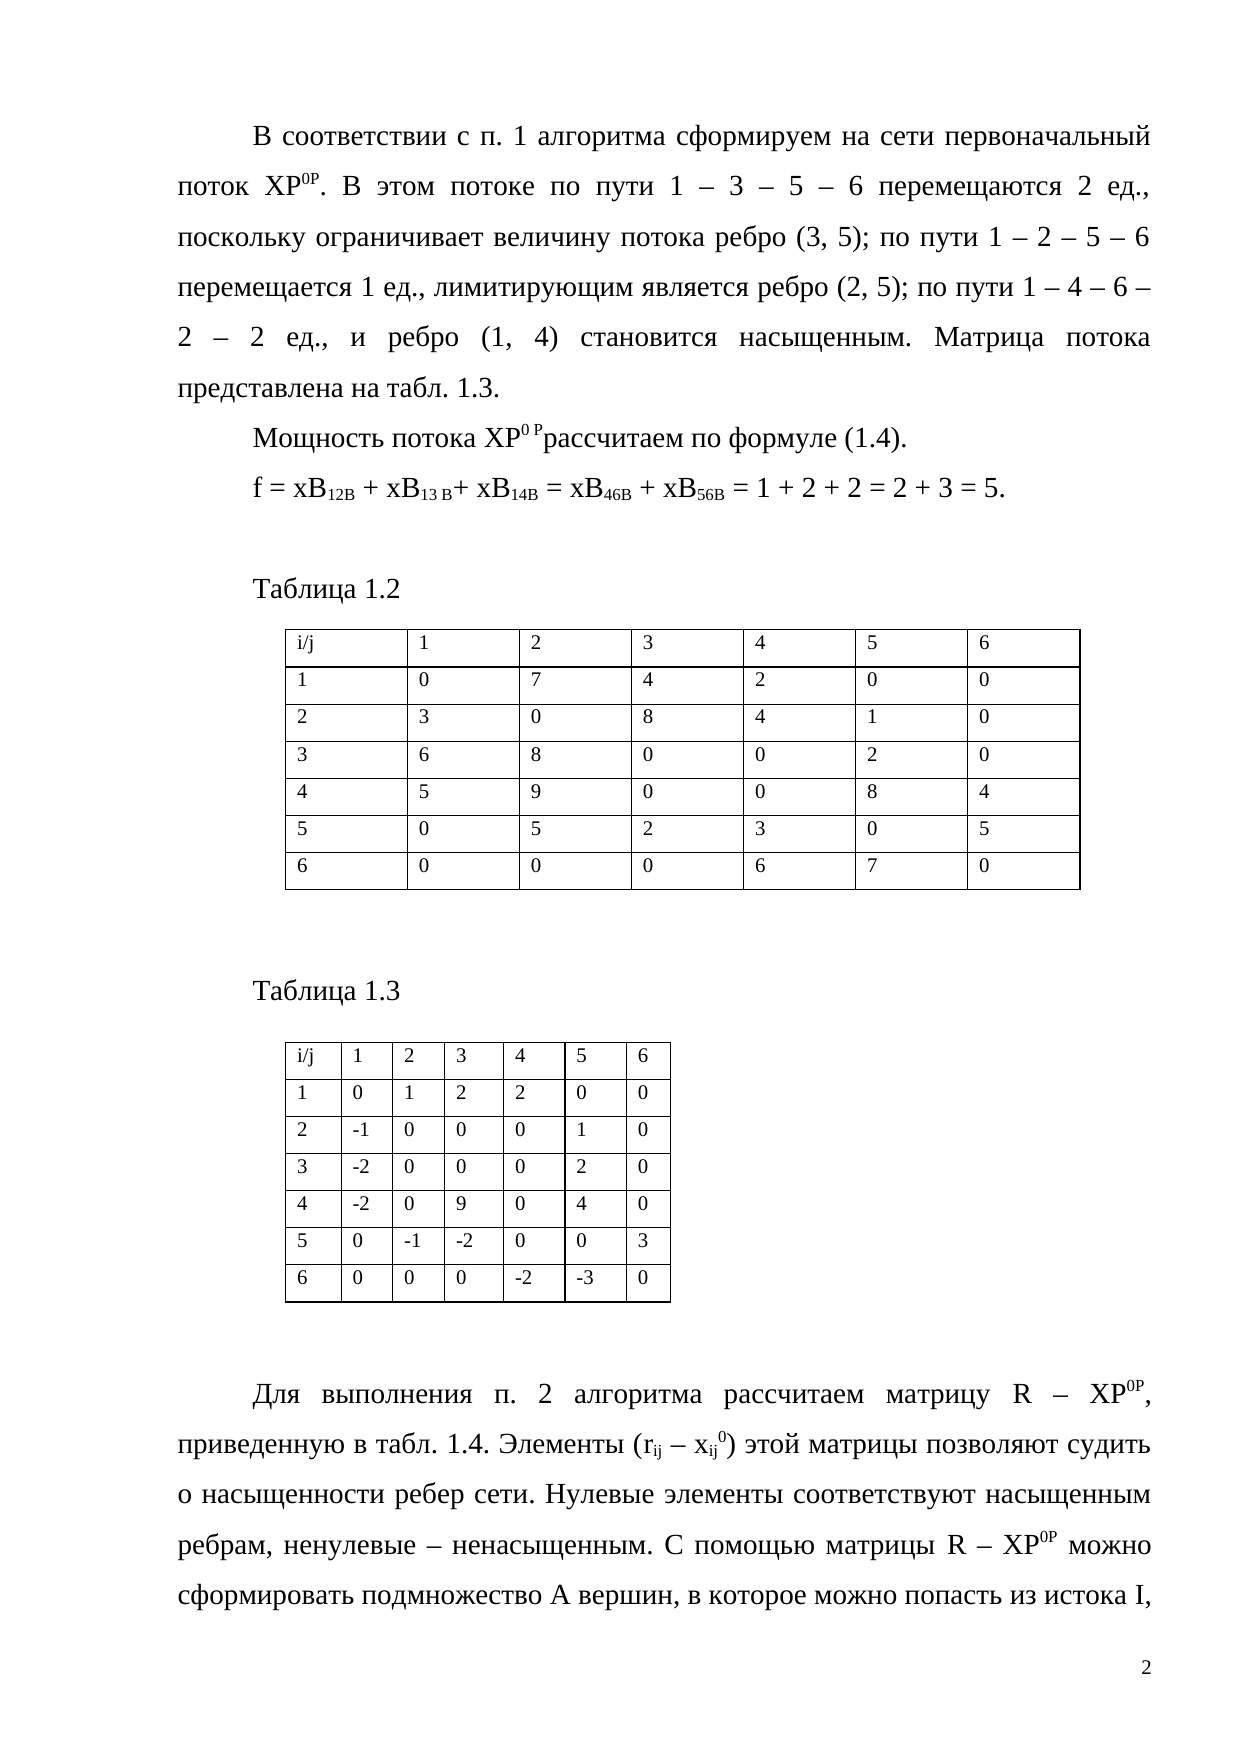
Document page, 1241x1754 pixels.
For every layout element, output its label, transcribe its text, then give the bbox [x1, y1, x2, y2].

table_cell 1 [286, 1080, 341, 1116]
table_cell 7 [856, 853, 967, 889]
table_cell 8 [520, 742, 631, 778]
table_cell 0 [504, 1117, 564, 1153]
table_cell 3 [744, 816, 855, 852]
table_cell 1 [286, 668, 407, 703]
table_header 3 [445, 1043, 503, 1079]
table_cell 2 [286, 705, 407, 741]
table_cell 1 [856, 705, 967, 741]
table_cell 0 [408, 816, 519, 852]
table_cell 9 [520, 779, 631, 815]
table_cell 0 [968, 668, 1079, 703]
table_cell 0 [627, 1191, 670, 1227]
table_cell 0 [744, 742, 855, 778]
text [177, 1376, 1152, 1611]
table_cell 2 [744, 668, 855, 703]
table_cell 5 [286, 1228, 341, 1264]
table_cell 0 [627, 1080, 670, 1116]
table_header 1 [408, 630, 519, 666]
table_cell 0 [520, 853, 631, 889]
text Мощность потока XP0 Pрассчитаем по формуле (1.4). [177, 420, 1152, 453]
table_cell 4 [286, 779, 407, 815]
table_cell 0 [342, 1265, 392, 1301]
table_cell 0 [408, 668, 519, 703]
table_cell 2 [445, 1080, 503, 1116]
table_cell 0 [393, 1117, 444, 1153]
table_cell 6 [744, 853, 855, 889]
table_cell -1 [342, 1117, 392, 1153]
table_header 6 [627, 1043, 670, 1079]
table_header 6 [968, 630, 1079, 666]
table_header 4 [744, 630, 855, 666]
table_header 5 [566, 1043, 626, 1079]
table_cell -3 [566, 1265, 626, 1301]
table_header 2 [520, 630, 631, 666]
table_cell 0 [393, 1265, 444, 1301]
table_cell 6 [286, 853, 407, 889]
table_cell 0 [968, 742, 1079, 778]
table_header i/j [286, 1043, 341, 1079]
table_cell 0 [504, 1228, 564, 1264]
table_header 2 [393, 1043, 444, 1079]
table_cell 5 [520, 816, 631, 852]
table_cell 0 [968, 705, 1079, 741]
table_cell 0 [445, 1117, 503, 1153]
table_cell 0 [520, 705, 631, 741]
table_cell 0 [408, 853, 519, 889]
table_cell 0 [566, 1228, 626, 1264]
table_header 5 [856, 630, 967, 666]
text Таблица 1.3 [177, 973, 1152, 1007]
table_cell 4 [744, 705, 855, 741]
table_cell 3 [286, 1154, 341, 1190]
text f = xB12B + xB13 B+ xB14B = xB46B + xB56B = 1 + 2 + 2 = 2 + 3 = 5. [177, 470, 1152, 504]
table_cell 7 [520, 668, 631, 703]
table_cell 2 [856, 742, 967, 778]
table_cell -2 [342, 1191, 392, 1227]
table_cell 0 [504, 1154, 564, 1190]
table_cell -1 [393, 1228, 444, 1264]
table_cell -2 [342, 1154, 392, 1190]
table_header 1 [342, 1043, 392, 1079]
table_cell 0 [744, 779, 855, 815]
table_cell 0 [856, 816, 967, 852]
table_header 4 [504, 1043, 564, 1079]
table_cell 5 [286, 816, 407, 852]
table_cell 0 [627, 1265, 670, 1301]
table_cell 4 [566, 1191, 626, 1227]
table_cell 0 [968, 853, 1079, 889]
table_cell 0 [342, 1080, 392, 1116]
table_cell 6 [286, 1265, 341, 1301]
table_cell 0 [627, 1154, 670, 1190]
table_cell 3 [286, 742, 407, 778]
table_cell 2 [504, 1080, 564, 1116]
text Таблица 1.2 [177, 571, 1152, 604]
table_cell 4 [286, 1191, 341, 1227]
table_cell 0 [856, 668, 967, 703]
table_cell 0 [632, 742, 743, 778]
table_cell -2 [445, 1228, 503, 1264]
table_cell 0 [566, 1080, 626, 1116]
table_cell 0 [632, 853, 743, 889]
table_cell -2 [504, 1265, 564, 1301]
table_cell 3 [408, 705, 519, 741]
table_cell 0 [627, 1117, 670, 1153]
table_cell 4 [968, 779, 1079, 815]
table_header 3 [632, 630, 743, 666]
table_cell 0 [504, 1191, 564, 1227]
table_cell 2 [566, 1154, 626, 1190]
table_cell 5 [408, 779, 519, 815]
table_cell 2 [632, 816, 743, 852]
table_cell 0 [445, 1265, 503, 1301]
table_cell 0 [393, 1154, 444, 1190]
table_cell 8 [632, 705, 743, 741]
table_cell 1 [566, 1117, 626, 1153]
table_cell 0 [342, 1228, 392, 1264]
table_cell 3 [627, 1228, 670, 1264]
table_cell 6 [408, 742, 519, 778]
table_cell 4 [632, 668, 743, 703]
table_cell 0 [632, 779, 743, 815]
text В соответствии с п. 1 алгоритма сформируем на сети первоначальный поток XP0P. В этом потоке по пути 1 – 3 – 5 – 6 перемещаются 2 ед., поскольку ограничивает величину потока ребро (3, 5); по пути 1 – 2 – 5 – 6 перемещается 1 ед., лимитирующим является ребро (2, 5); по пути 1 – 4 – 6 – 2 – 2 ед., и ребро (1, 4) становится насыщенным. Матрица потока представлена на табл. 1.3. [177, 118, 1152, 403]
table_cell 5 [968, 816, 1079, 852]
table_cell 0 [393, 1191, 444, 1227]
table_cell 2 [286, 1117, 341, 1153]
table_cell 1 [393, 1080, 444, 1116]
table_cell 9 [445, 1191, 503, 1227]
table_cell 0 [445, 1154, 503, 1190]
table_cell 8 [856, 779, 967, 815]
table_header i/j [286, 630, 407, 666]
